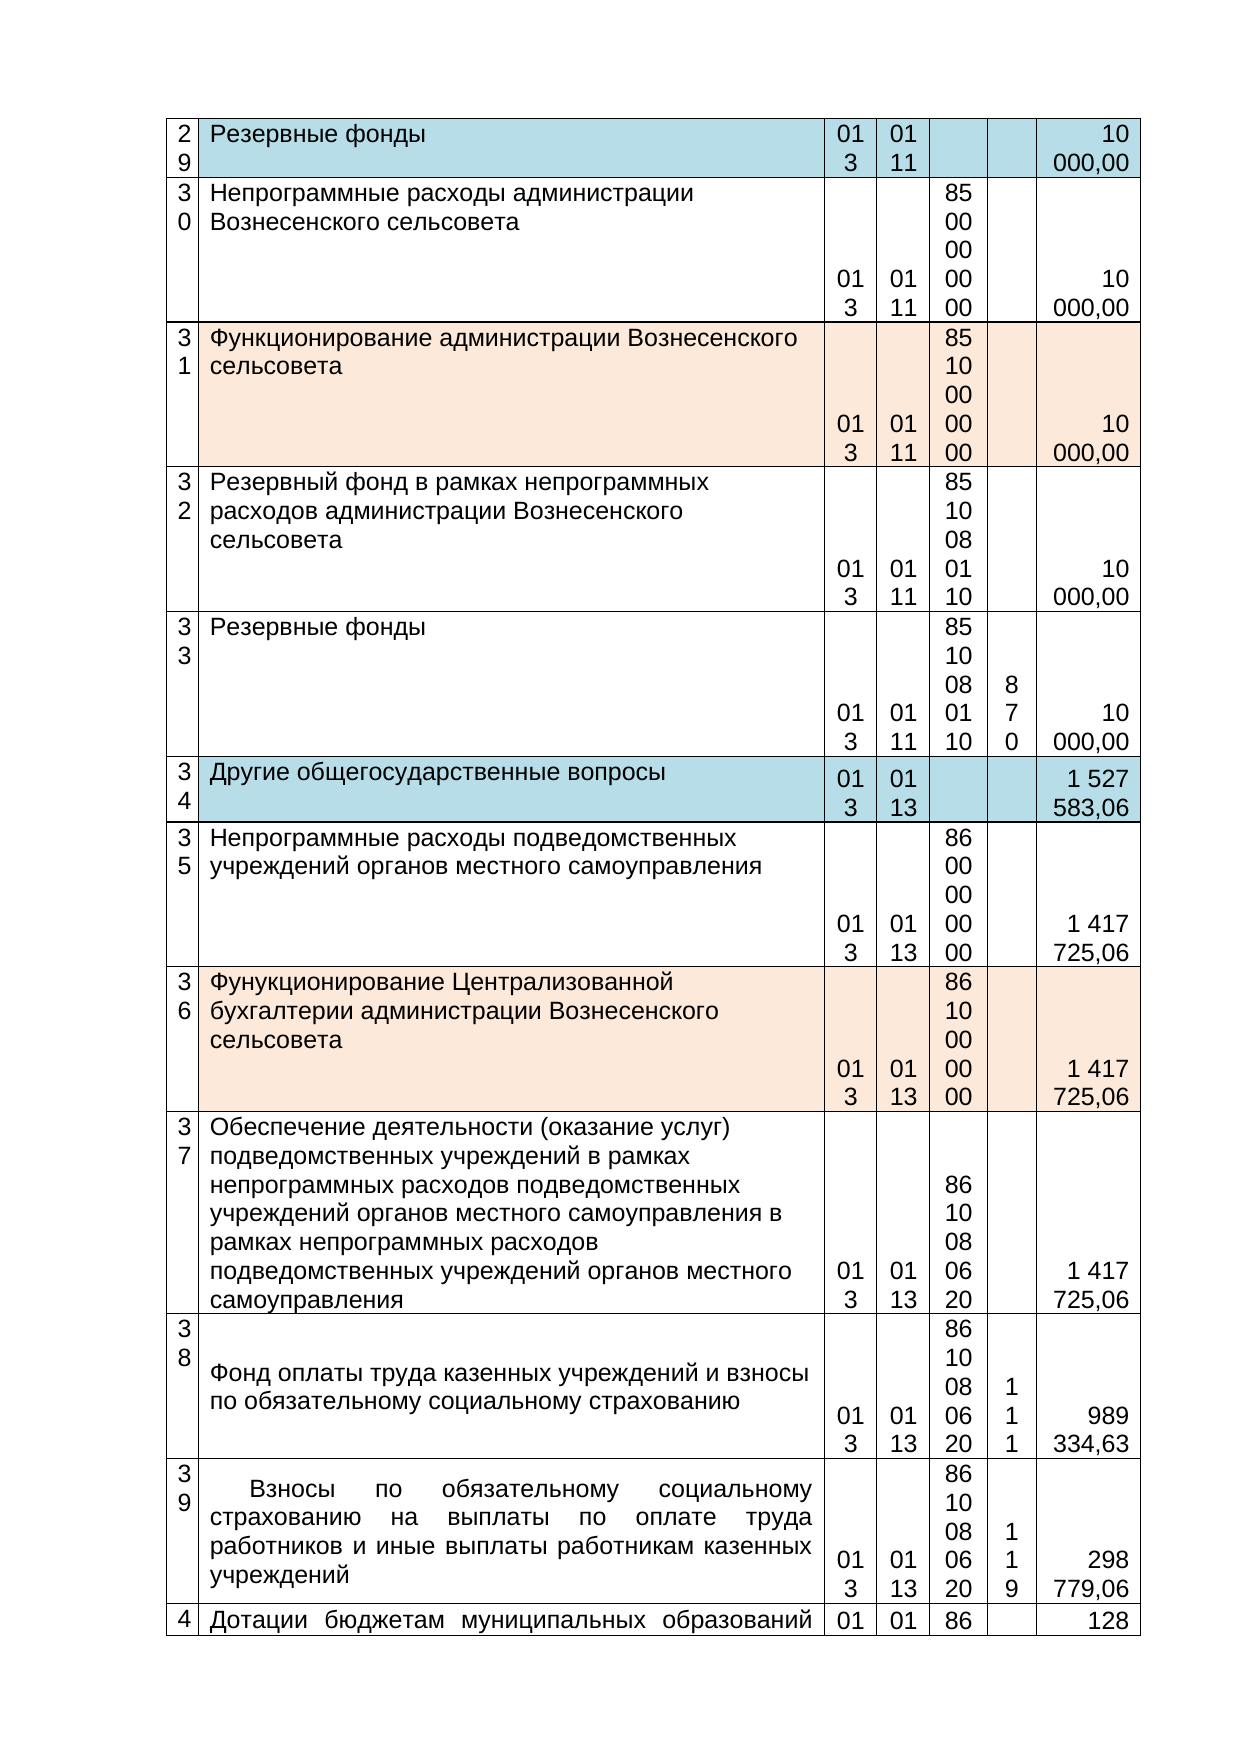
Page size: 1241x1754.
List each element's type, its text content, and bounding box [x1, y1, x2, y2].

table_cell [988, 1112, 1036, 1313]
table_cell 10 000,00 [1037, 323, 1140, 466]
table_cell Непрограммные расходы администрации Вознесенского сельсовета [199, 178, 824, 321]
table_cell 013 [825, 757, 876, 821]
table_cell 013 [825, 119, 876, 177]
table_cell 31 [167, 323, 198, 466]
table_cell [988, 823, 1036, 966]
table_cell 1 417 725,06 [1037, 1112, 1140, 1313]
table_cell 29 [167, 119, 198, 177]
table_cell Резервный фонд в рамках непрограммных расходов администрации Вознесенского сельсовета [199, 467, 824, 611]
table_cell 35 [167, 823, 198, 966]
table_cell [199, 1604, 824, 1635]
table_cell 8610000000 [930, 967, 987, 1111]
table_cell Резервные фонды [199, 119, 824, 177]
table_cell [988, 757, 1036, 821]
table_cell 0111 [877, 178, 929, 321]
table_cell [930, 119, 987, 177]
table_cell 0113 [877, 1112, 929, 1313]
table_cell 013 [825, 1459, 876, 1603]
table_cell 1 417 725,06 [1037, 967, 1140, 1111]
table_cell 8600000000 [930, 823, 987, 966]
table_cell 8500000000 [930, 178, 987, 321]
table_cell Непрограммные расходы подведомственных учреждений органов местного самоуправления [199, 823, 824, 966]
table_cell 10 000,00 [1037, 612, 1140, 756]
table_cell Функционирование администрации Вознесенского сельсовета [199, 323, 824, 466]
table_cell 36 [167, 967, 198, 1111]
table_cell 8510080110 [930, 612, 987, 756]
table_cell 38 [167, 1314, 198, 1458]
table_cell 0113 [877, 757, 929, 821]
table_cell 8610080620 [930, 1604, 987, 1635]
table_cell 40 [167, 1604, 198, 1635]
table_cell 111 [988, 1314, 1036, 1458]
table_cell [988, 178, 1036, 321]
table_cell Фонд оплаты труда казенных учреждений и взносы по обязательному социальному страхованию [199, 1314, 824, 1458]
table_cell 39 [167, 1459, 198, 1603]
table_cell Другие общегосударственные вопросы [199, 757, 824, 821]
table_cell 34 [167, 757, 198, 821]
table_cell 1 417 725,06 [1037, 823, 1140, 966]
table_cell 0113 [877, 823, 929, 966]
table_cell 013 [825, 1314, 876, 1458]
table_cell 8610080620 [930, 1314, 987, 1458]
table_cell 10 000,00 [1037, 119, 1140, 177]
table_cell 8510000000 [930, 323, 987, 466]
table_cell 013 [825, 1604, 876, 1635]
table_cell 0113 [877, 1459, 929, 1603]
table_cell 0111 [877, 467, 929, 611]
table_cell 10 000,00 [1037, 178, 1140, 321]
table_cell 013 [825, 967, 876, 1111]
table_cell 8510080110 [930, 467, 987, 611]
table_cell 32 [167, 467, 198, 611]
table_cell 8610080620 [930, 1112, 987, 1313]
table_cell 0111 [877, 119, 929, 177]
table_cell 119 [988, 1459, 1036, 1603]
table_cell Фунукционирование Централизованной бухгалтерии администрации Вознесенского сельсовета [199, 967, 824, 1111]
table_cell 0113 [877, 1314, 929, 1458]
table_cell 10 000,00 [1037, 467, 1140, 611]
table_cell Взносы по обязательному социальному страхованию на выплаты по оплате труда работников и иные выплаты работникам казенных учреждений [199, 1459, 824, 1603]
table_cell [988, 119, 1036, 177]
table_cell 298 779,06 [1037, 1459, 1140, 1603]
table_cell [988, 1604, 1036, 1635]
table_cell Резервные фонды [199, 612, 824, 756]
table_cell 0111 [877, 612, 929, 756]
table_cell 013 [825, 823, 876, 966]
table_cell 013 [825, 1112, 876, 1313]
table_cell [930, 757, 987, 821]
table_cell 0113 [877, 967, 929, 1111]
table_cell 37 [167, 1112, 198, 1313]
table_cell 1 527 583,06 [1037, 757, 1140, 821]
table_cell [988, 967, 1036, 1111]
table_cell 30 [167, 178, 198, 321]
table_cell 013 [825, 612, 876, 756]
table_cell 870 [988, 612, 1036, 756]
table_cell Обеспечение деятельности (оказание услуг) подведомственных учреждений в рамках непрограммных расходов подведомственных учреждений органов местного самоуправления в рамках непрограммных расходов подведомственных учреждений органов местного самоуправления [199, 1112, 824, 1313]
table_cell 013 [825, 467, 876, 611]
table_cell 8610080620 [930, 1459, 987, 1603]
table_cell 128 811,37 [1037, 1604, 1140, 1635]
table_cell 013 [825, 178, 876, 321]
table_cell [988, 323, 1036, 466]
table_cell 013 [825, 323, 876, 466]
table_cell 0111 [877, 323, 929, 466]
table_cell 33 [167, 612, 198, 756]
table_cell [988, 467, 1036, 611]
table_cell 0113 [877, 1604, 929, 1635]
table_cell 989 334,63 [1037, 1314, 1140, 1458]
